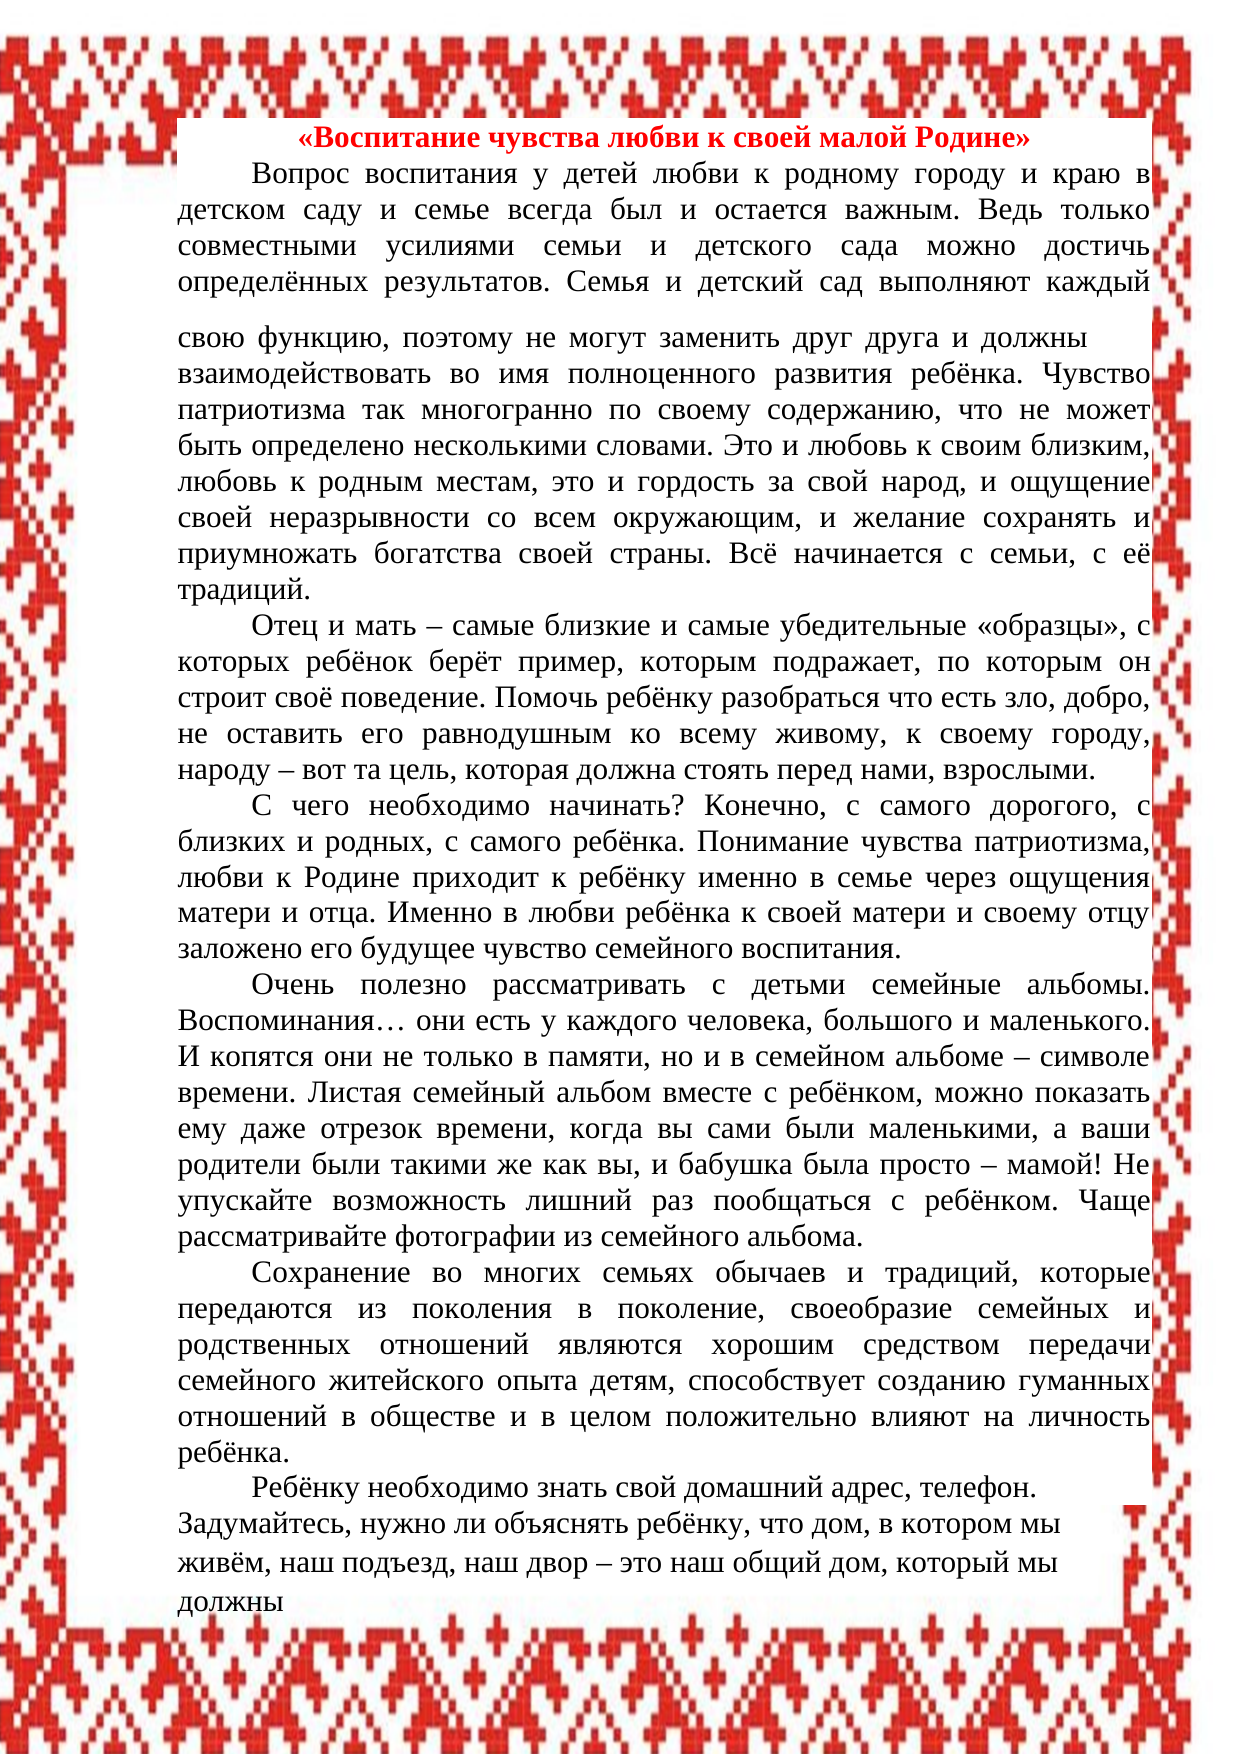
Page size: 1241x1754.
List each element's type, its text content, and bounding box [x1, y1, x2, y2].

text Вопрос воспитания у детей любви к родному городу и краю в детском саду и семье всегда был и остается важным. Ведь только совместными усилиями семьи и детского сада можно достичь определённых результатов. Семья и детский сад выполняют каждый свою функцию, поэтому не могут заменить друг друга и должны взаимодействовать во имя полноценного развития ребёнка. Чувство патриотизма так многогранно по своему содержанию, что не может быть определено несколькими словами. Это и любовь к своим близким, любовь к родным местам, это и гордость за свой народ, и ощущение своей неразрывности со всем окружающим, и желание сохранять и приумножать богатства своей страны. Всё начинается с семьи, с её традиций. [177, 154, 1152, 606]
picture [0, 0, 1241, 1754]
text Ребёнку необходимо знать свой домашний адрес, телефон. [177, 1469, 1152, 1505]
text Сохранение во многих семьях обычаев и традиций, которые передаются из поколения в поколение, своеобразие семейных и родственных отношений являются хорошим средством передачи семейного житейского опыта детям, способствует созданию гуманных отношений в обществе и в целом положительно влияют на личность ребёнка. [177, 1253, 1152, 1469]
text Очень полезно рассматривать с детьми семейные альбомы. Воспоминания… они есть у каждого человека, большого и маленького. И копятся они не только в памяти, но и в семейном альбоме – символе времени. Листая семейный альбом вместе с ребёнком, можно показать ему даже отрезок времени, когда вы сами были маленькими, а ваши родители были такими же как вы, и бабушка была просто – мамой! Не упускайте возможность лишний раз пообщаться с ребёнком. Чаще рассматривайте фотографии из семейного альбома. [177, 966, 1152, 1253]
text Задумайтесь, нужно ли объяснять ребёнку, что дом, в котором мы живём, наш подъезд, наш двор – это наш общий дом, который мы должны [177, 1505, 1152, 1618]
text «Воспитание чувства любви к своей малой Родине» [177, 118, 1152, 154]
text Отец и мать – самые близкие и самые убедительные «образцы», с которых ребёнок берёт пример, которым подражает, по которым он строит своё поведение. Помочь ребёнку разобраться что есть зло, добро, не оставить его равнодушным ко всему живому, к своему городу, народу – вот та цель, которая должна стоять перед нами, взрослыми. [177, 606, 1152, 786]
text С чего необходимо начинать? Конечно, с самого дорогого, с близких и родных, с самого ребёнка. Понимание чувства патриотизма, любви к Родине приходит к ребёнку именно в семье через ощущения матери и отца. Именно в любви ребёнка к своей матери и своему отцу заложено его будущее чувство семейного воспитания. [177, 786, 1152, 966]
